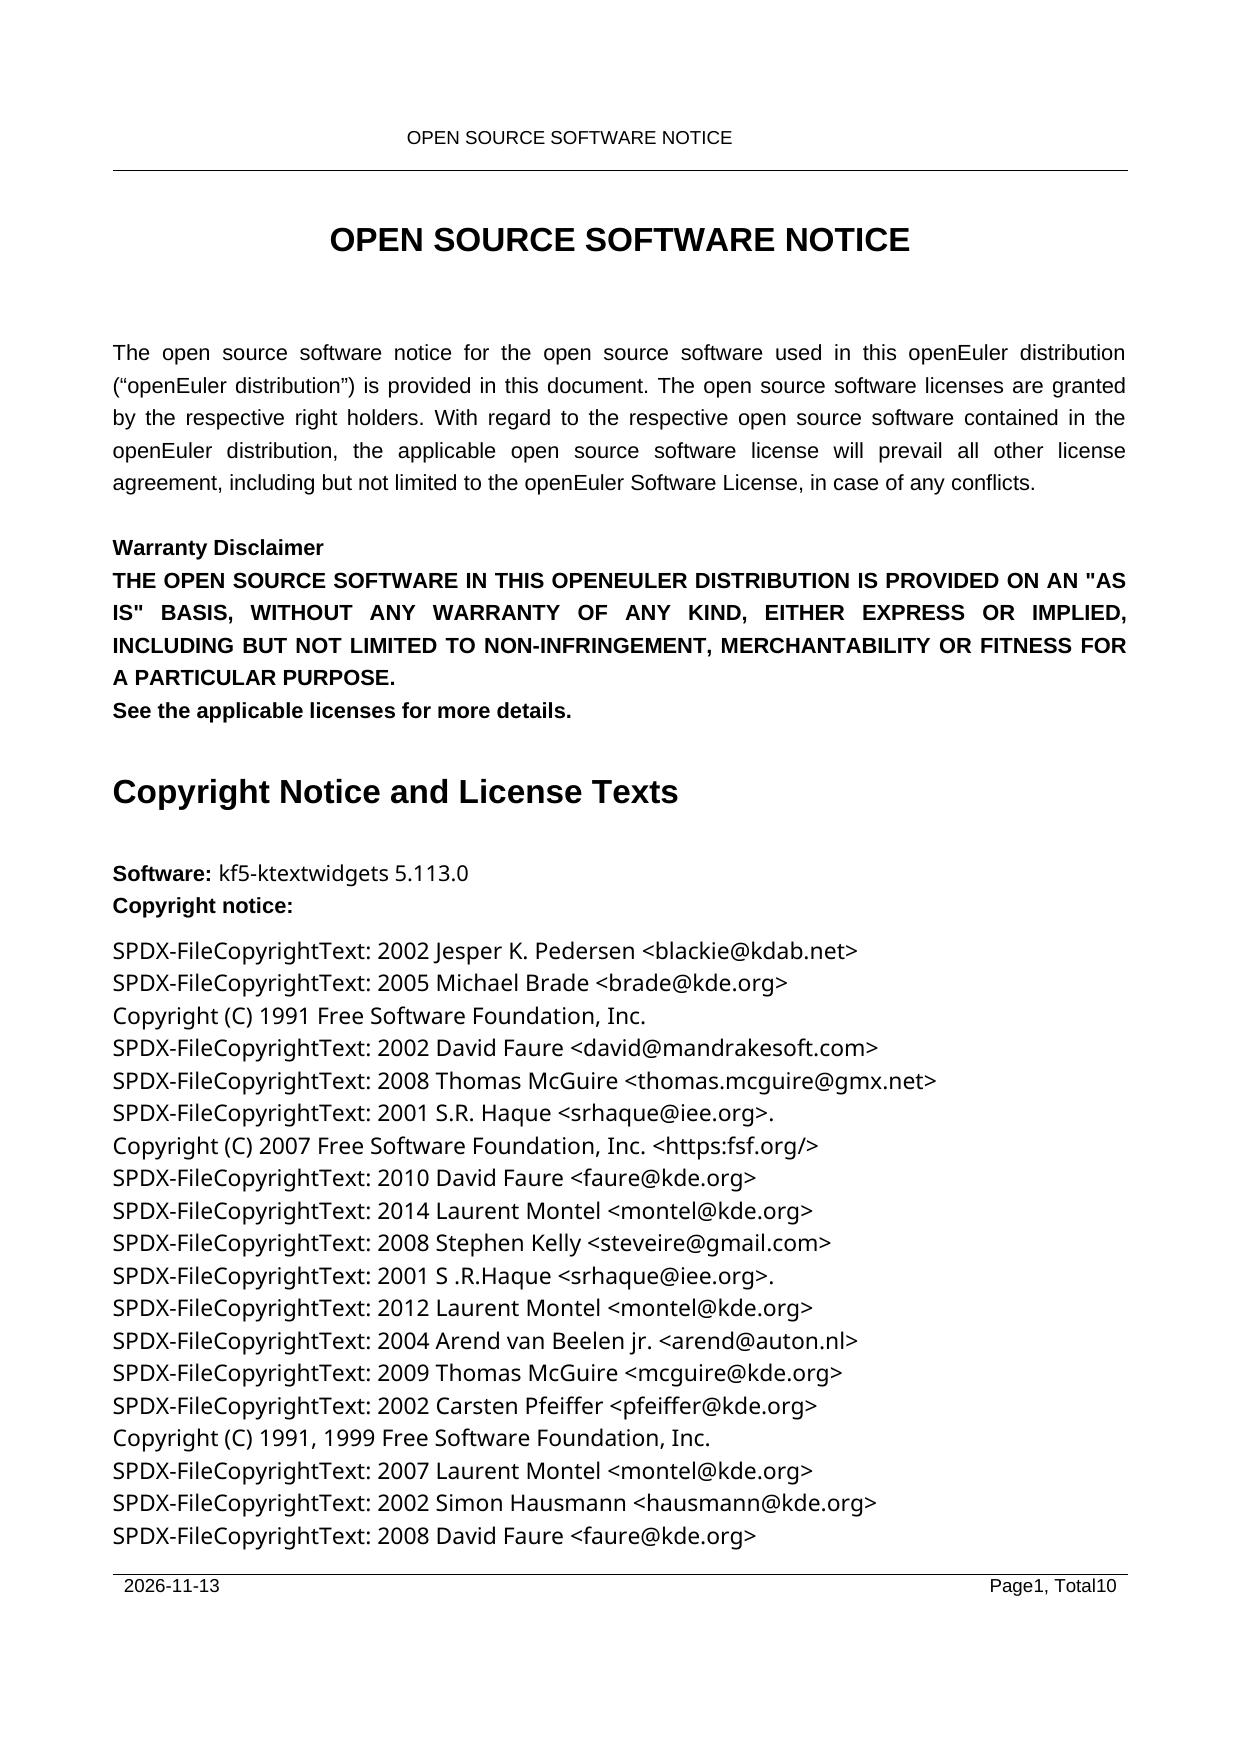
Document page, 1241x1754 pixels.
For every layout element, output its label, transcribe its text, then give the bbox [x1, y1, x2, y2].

text Warranty Disclaimer [112, 531, 1128, 564]
text Copyright Notice and License Texts [112, 759, 1128, 824]
text The open source software notice for the open source software used in this openEuler distribution (“openEuler distribution”) is provided in this document. The open source software licenses are granted by the respective right holders. With regard to the respective open source software contained in the openEuler distribution, the applicable open source software license will prevail all other license agreement, including but not limited to the openEuler Software License, in case of any conflicts. [112, 336, 1128, 499]
text OPEN SOURCE SOFTWARE NOTICE [112, 206, 1128, 271]
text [112, 934, 1128, 1551]
text THE OPEN SOURCE SOFTWARE IN THIS OPENEULER DISTRIBUTION IS PROVIDED ON AN "AS IS" BASIS, WITHOUT ANY WARRANTY OF ANY KIND, EITHER EXPRESS OR IMPLIED, INCLUDING BUT NOT LIMITED TO NON-INFRINGEMENT, MERCHANTABILITY OR FITNESS FOR A PARTICULAR PURPOSE. See the applicable licenses for more details. [112, 564, 1128, 726]
text Copyright notice: [112, 889, 1128, 921]
title Software: kf5-ktextwidgets 5.113.0 [112, 856, 1128, 889]
